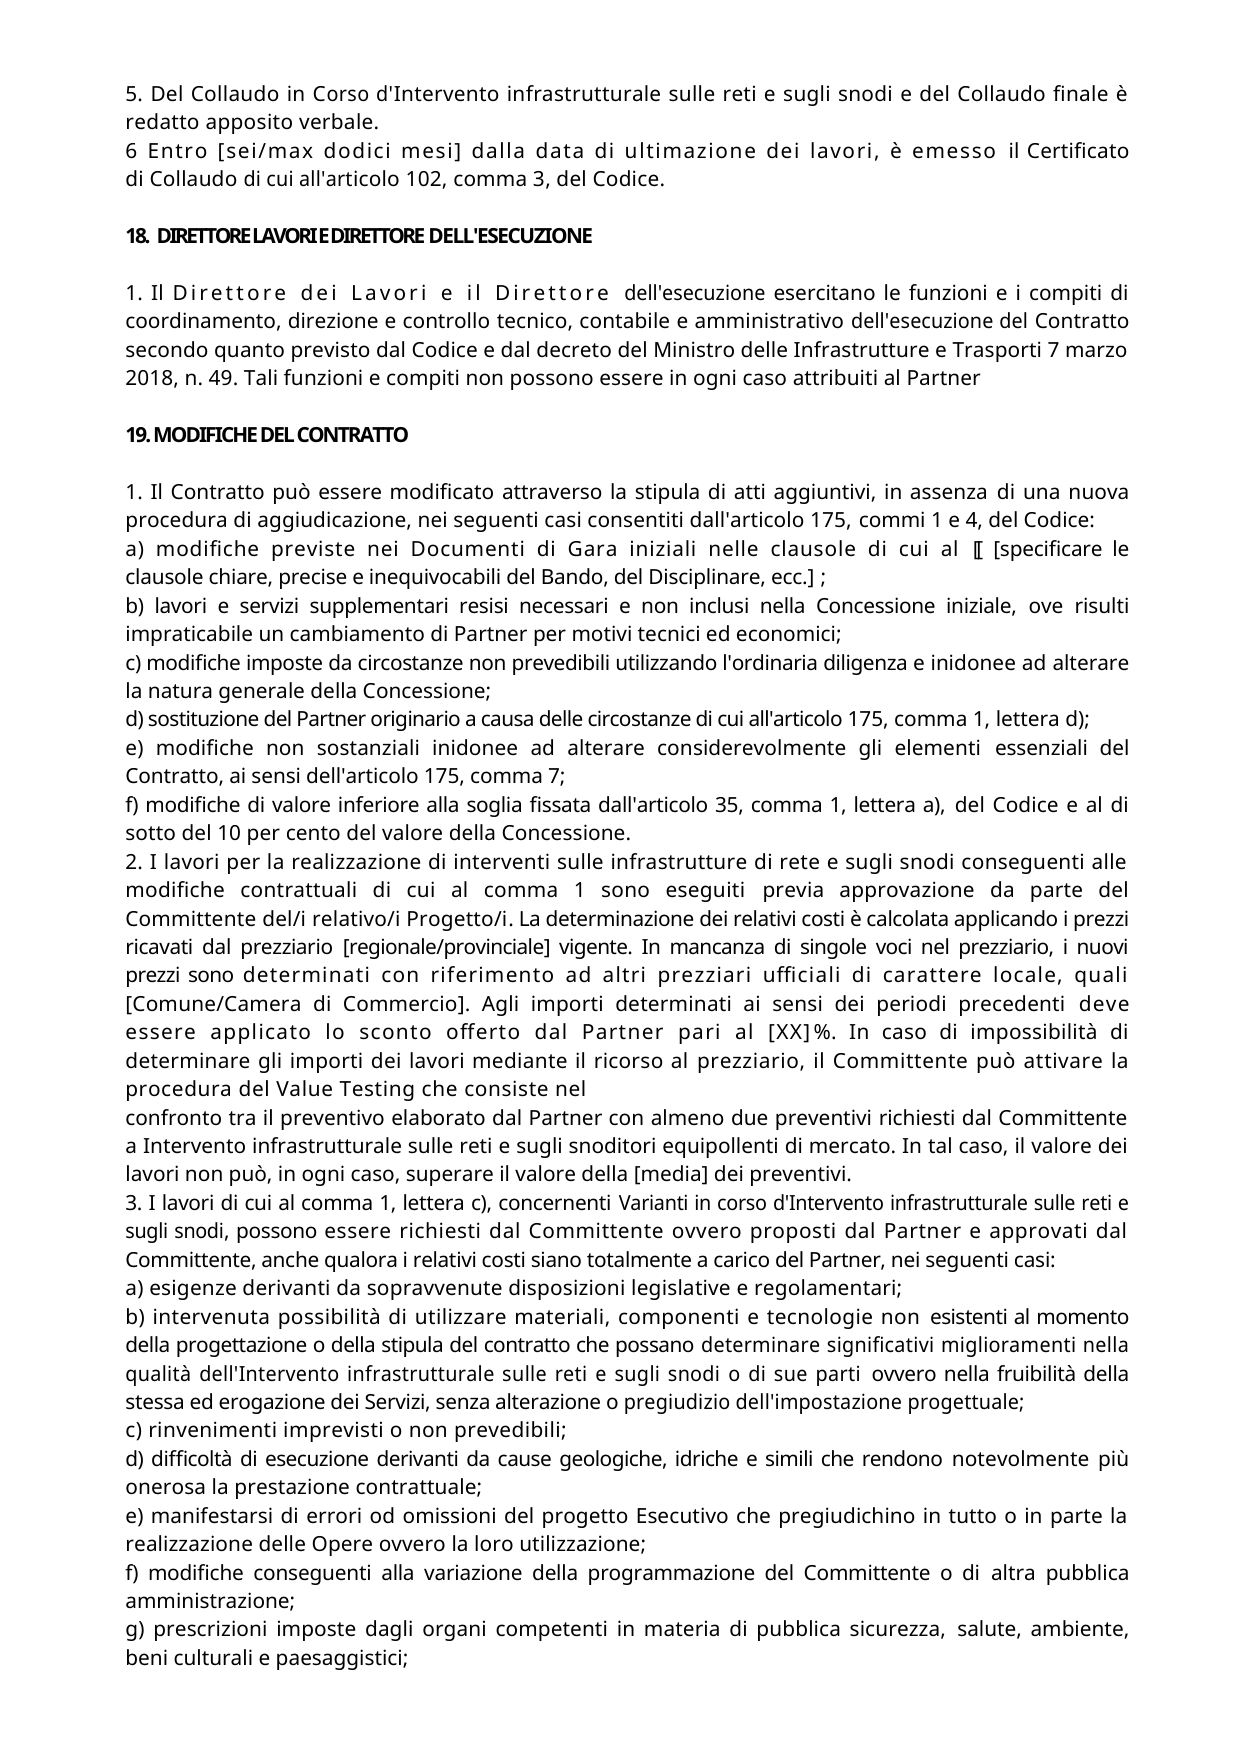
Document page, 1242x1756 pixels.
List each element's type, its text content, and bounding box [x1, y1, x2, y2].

text 2. I lavori per la realizzazione di interventi sulle infrastrutture di rete e sugli snodi conseguenti alle modifiche contrattuali di cui al comma 1 sono eseguiti previa approvazione da parte del Committente del/i relativo/i Progetto/i. La determinazione dei relativi costi è calcolata applicando i prezzi ricavati dal prezziario [regionale/provinciale] vigente. In mancanza di singole voci nel prezziario, i nuovi prezzi sono determinati con riferimento ad altri prezziari ufficiali di carattere locale, quali [Comune/Camera di Commercio]. Agli importi determinati ai sensi dei periodi precedenti deve essere applicato lo sconto offerto dal Partner pari al [XX]%. In caso di impossibilità di determinare gli importi dei lavori mediante il ricorso al prezziario, il Committente può attivare la procedura del Value Testing che consiste nel [125, 847, 1129, 1103]
text a) esigenze derivanti da sopravvenute disposizioni legislative e regolamentari; [125, 1273, 1129, 1302]
text d) sostituzione del Partner originario a causa delle circostanze di cui all'articolo 175, comma 1, lettera d); [125, 704, 1129, 733]
text e) manifestarsi di errori od omissioni del progetto Esecutivo che pregiudichino in tutto o in parte la realizzazione delle Opere ovvero la loro utilizzazione; [125, 1501, 1129, 1558]
text b) lavori e servizi supplementari resisi necessari e non inclusi nella Concessione iniziale, ove risulti impraticabile un cambiamento di Partner per motivi tecnici ed economici; [125, 591, 1129, 648]
text f) modifiche conseguenti alla variazione della programmazione del Committente o di altra pubblica amministrazione; [125, 1558, 1129, 1614]
text d) difficoltà di esecuzione derivanti da cause geologiche, idriche e simili che rendono notevolmente più onerosa la prestazione contrattuale; [125, 1444, 1129, 1501]
text b) intervenuta possibilità di utilizzare materiali, componenti e tecnologie non esistenti al momento della progettazione o della stipula del contratto che possano determinare significativi miglioramenti nella qualità dell'Intervento infrastrutturale sulle reti e sugli snodi o di sue parti ovvero nella fruibilità della stessa ed erogazione dei Servizi, senza alterazione o pregiudizio dell'impostazione progettuale; [125, 1302, 1129, 1416]
text c) rinvenimenti imprevisti o non prevedibili; [125, 1416, 1129, 1444]
text 1. Il Direttore dei Lavori e il Direttore dell'esecuzione esercitano le funzioni e i compiti di coordinamento, direzione e controllo tecnico, contabile e amministrativo dell'esecuzione del Contratto secondo quanto previsto dal Codice e dal decreto del Ministro delle Infrastrutture e Trasporti 7 marzo 2018, n. 49. Tali funzioni e compiti non possono essere in ogni caso attribuiti al Partner [125, 278, 1129, 392]
text confronto tra il preventivo elaborato dal Partner con almeno due preventivi richiesti dal Committente a Intervento infrastrutturale sulle reti e sugli snoditori equipollenti di mercato. In tal caso, il valore dei lavori non può, in ogni caso, superare il valore della [media] dei preventivi. [125, 1103, 1129, 1188]
text 1. Il Contratto può essere modificato attraverso la stipula di atti aggiuntivi, in assenza di una nuova procedura di aggiudicazione, nei seguenti casi consentiti dall'articolo 175, commi 1 e 4, del Codice: [125, 477, 1129, 534]
text c) modifiche imposte da circostanze non prevedibili utilizzando l'ordinaria diligenza e inidonee ad alterare la natura generale della Concessione; [125, 648, 1129, 704]
text f) modifiche di valore inferiore alla soglia fissata dall'articolo 35, comma 1, lettera a), del Codice e al di sotto del 10 per cento del valore della Concessione. [125, 790, 1129, 847]
text a) modifiche previste nei Documenti di Gara iniziali nelle clausole di cui al [[ [specificare le clausole chiare, precise e inequivocabili del Bando, del Disciplinare, ecc.]; [125, 534, 1129, 591]
text 6 Entro [sei/max dodici mesi] dalla data di ultimazione dei lavori, è emesso il Certificato di Collaudo di cui all'articolo 102, comma 3, del Codice. [125, 136, 1129, 193]
text 19. MODIFICHE DEL CONTRATTO [125, 420, 1129, 449]
text 3. I lavori di cui al comma 1, lettera c), concernenti Varianti in corso d'Intervento infrastrutturale sulle reti e sugli snodi, possono essere richiesti dal Committente ovvero proposti dal Partner e approvati dal Committente, anche qualora i relativi costi siano totalmente a carico del Partner, nei seguenti casi: [125, 1188, 1129, 1273]
text e) modifiche non sostanziali inidonee ad alterare considerevolmente gli elementi essenziali del Contratto, ai sensi dell'articolo 175, comma 7; [125, 733, 1129, 790]
text g) prescrizioni imposte dagli organi competenti in materia di pubblica sicurezza, salute, ambiente, beni culturali e paesaggistici; [125, 1614, 1129, 1671]
text 18. DIRETTORE LAVORI E DIRETTORE DELL'ESECUZIONE [125, 221, 1129, 249]
text 5. Del Collaudo in Corso d'Intervento infrastrutturale sulle reti e sugli snodi e del Collaudo finale è redatto apposito verbale. [125, 79, 1129, 136]
